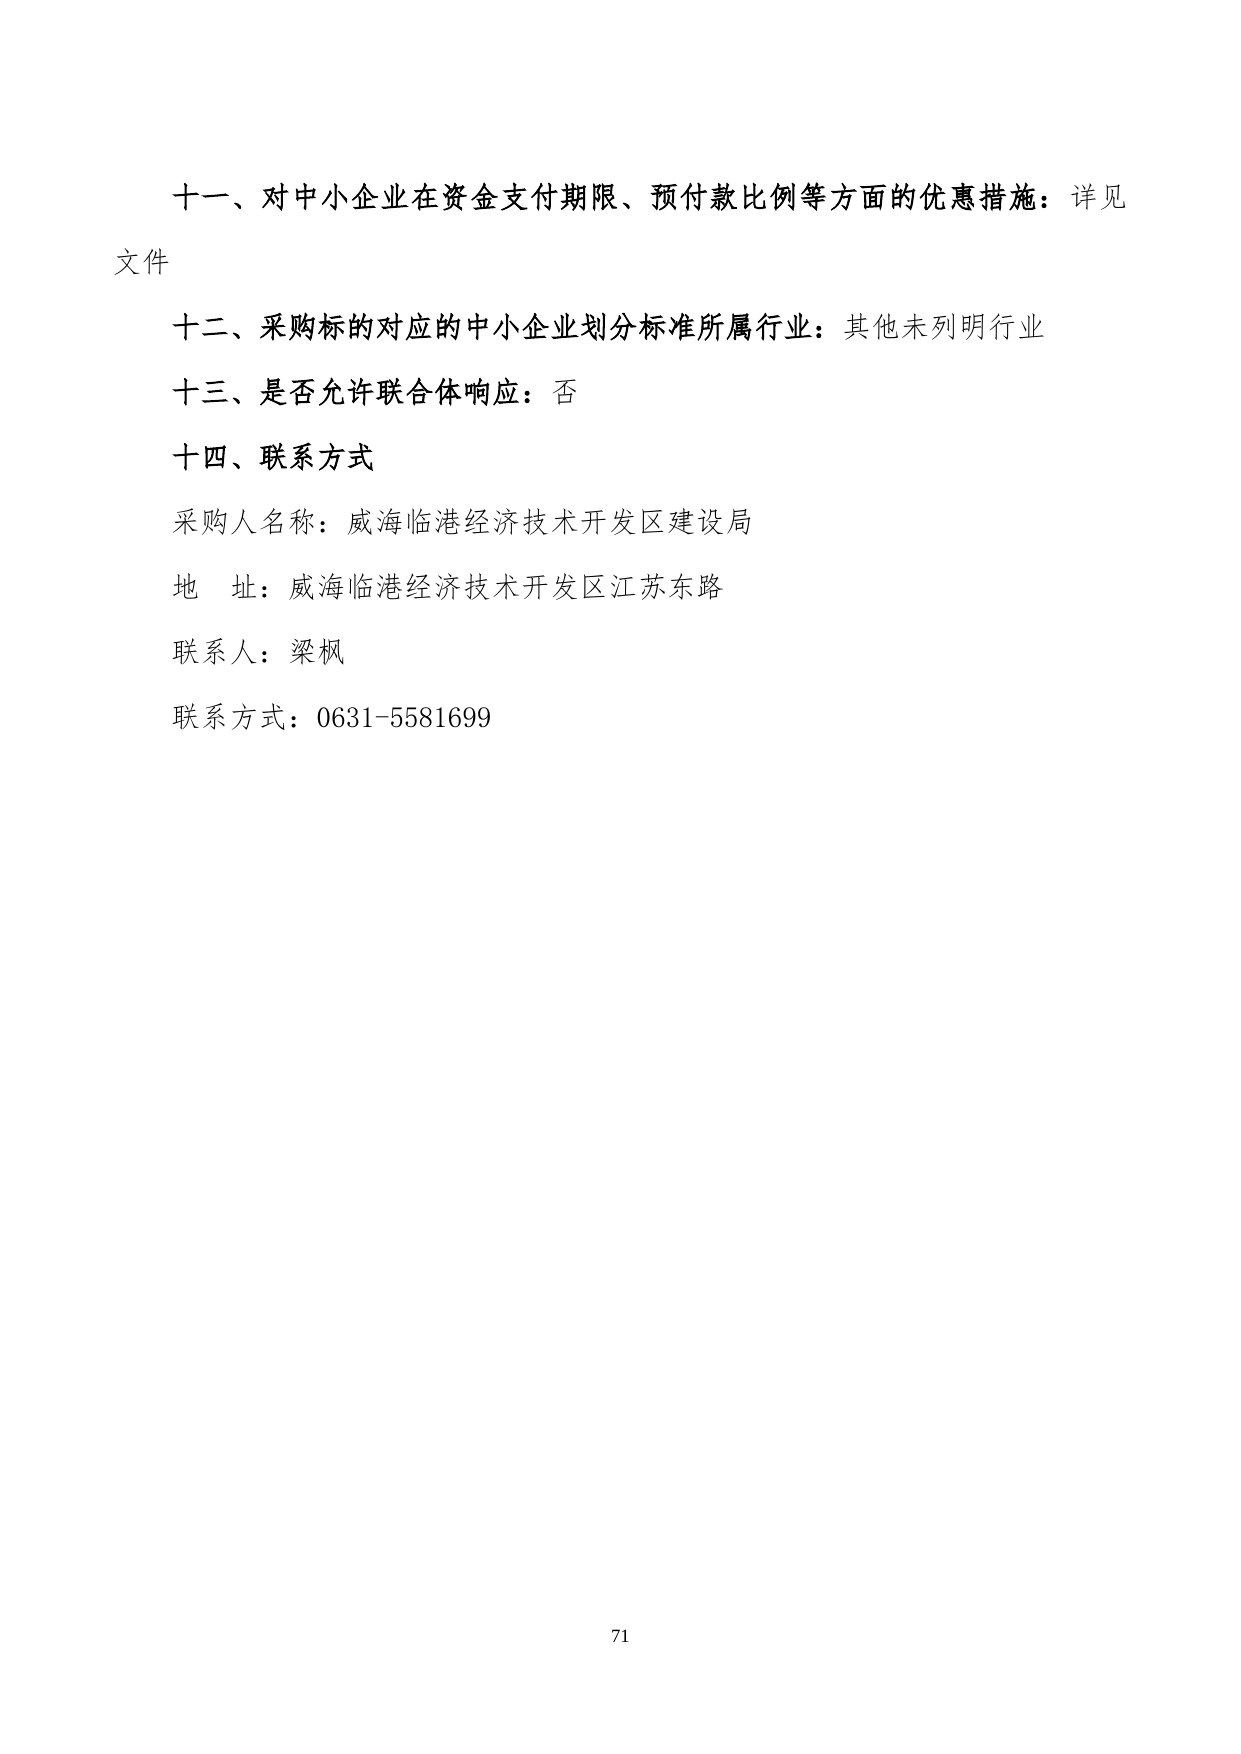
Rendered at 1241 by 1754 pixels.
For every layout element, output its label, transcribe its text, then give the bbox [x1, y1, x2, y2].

text 十一、对中小企业在资金支付期限、预付款比例等方面的优惠措施：详见文件 [112, 162, 1128, 292]
text 联系人：梁枫 [112, 617, 1128, 682]
text 采购人名称：威海临港经济技术开发区建设局 [112, 487, 1128, 552]
text 十二、采购标的对应的中小企业划分标准所属行业：其他未列明行业 [112, 292, 1128, 357]
text 十四、联系方式 [112, 422, 1128, 487]
text 地 址：威海临港经济技术开发区江苏东路 [112, 552, 1128, 617]
text 联系方式：0631-5581699 [112, 682, 1128, 747]
text 十三、是否允许联合体响应：否 [112, 357, 1128, 422]
